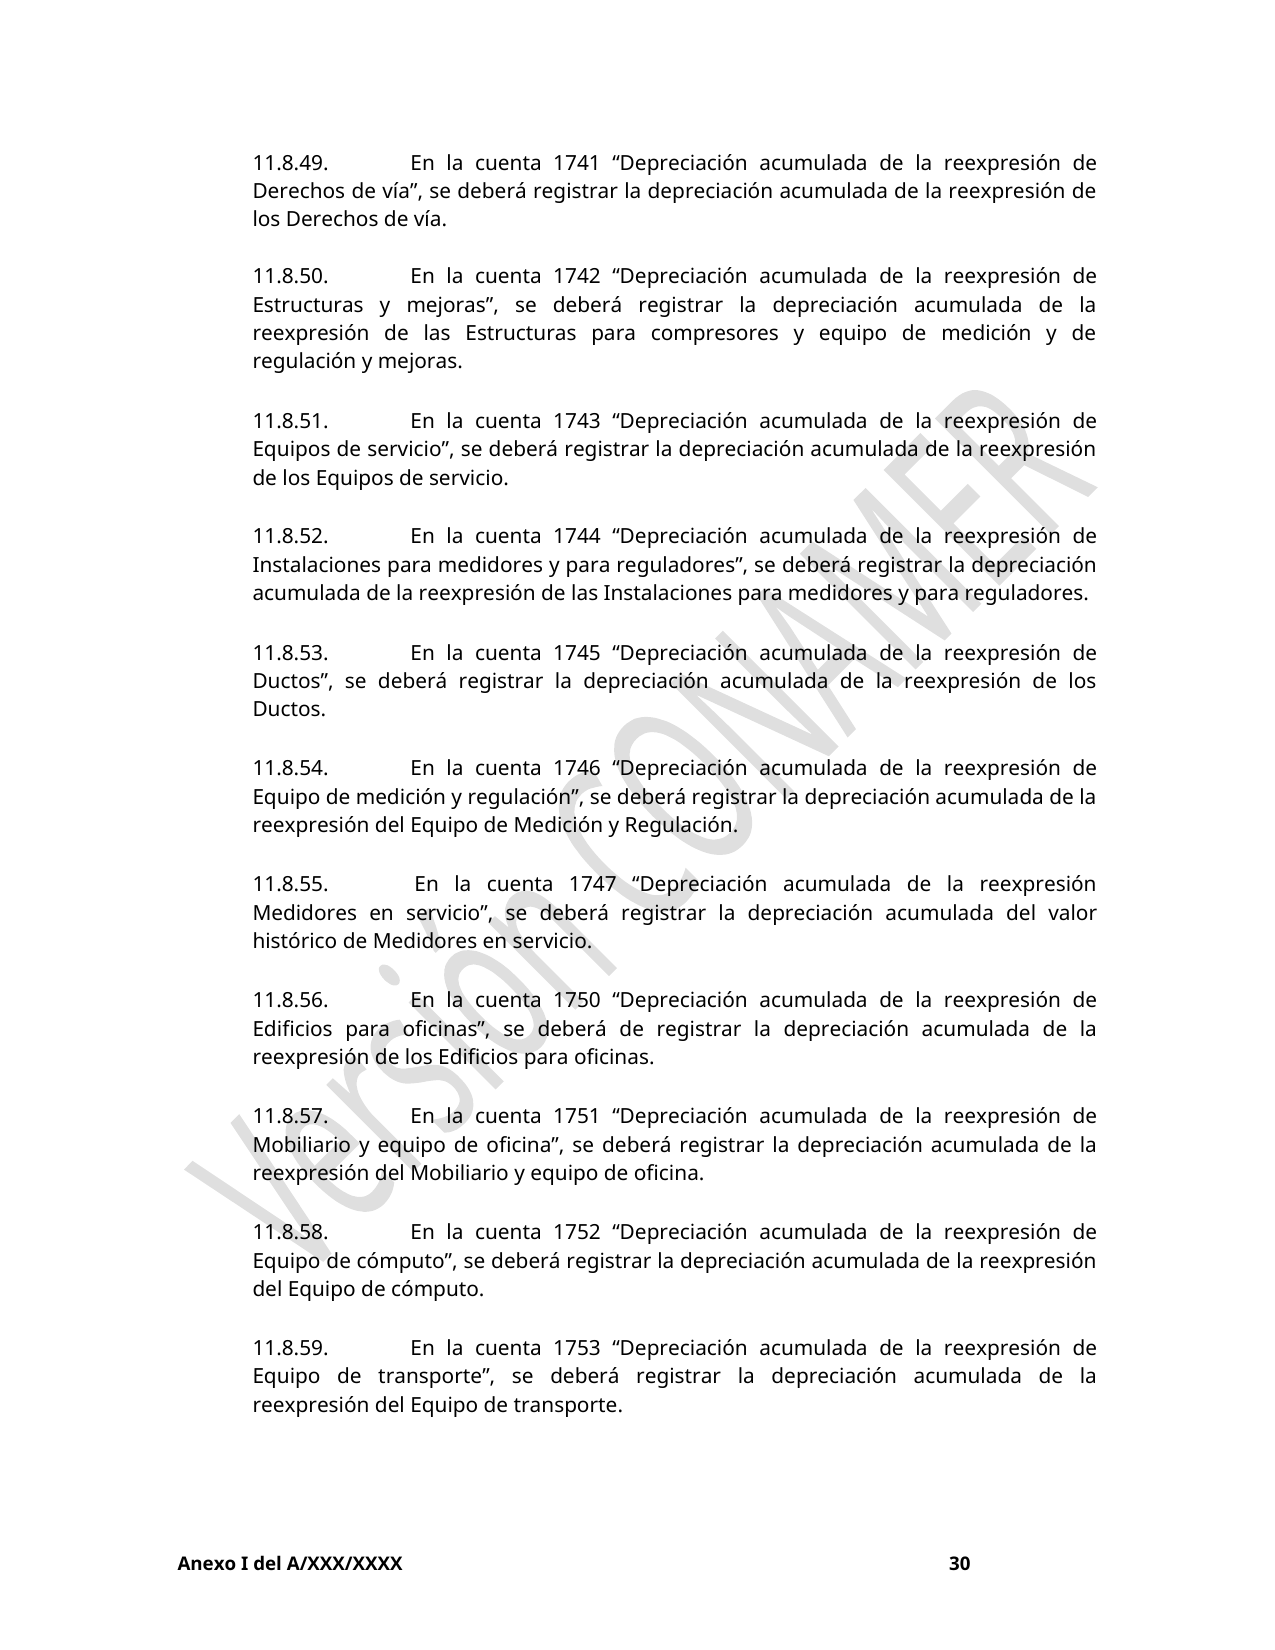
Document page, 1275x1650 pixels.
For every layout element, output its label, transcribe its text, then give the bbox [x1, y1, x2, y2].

list En la cuenta 1746 “Depreciación acumulada de la reexpresión de Equipo de medición y regulación”, se deberá registrar la depreciación acumulada de la reexpresión del Equipo de Medición y Regulación. [252, 753, 1098, 839]
list En la cuenta 1751 “Depreciación acumulada de la reexpresión de Mobiliario y equipo de oficina”, se deberá registrar la depreciación acumulada de la reexpresión del Mobiliario y equipo de oficina. [252, 1101, 1098, 1187]
list En la cuenta 1744 “Depreciación acumulada de la reexpresión de Instalaciones para medidores y para reguladores”, se deberá registrar la depreciación acumulada de la reexpresión de las Instalaciones para medidores y para reguladores. [252, 522, 1098, 607]
list En la cuenta 1743 “Depreciación acumulada de la reexpresión de Equipos de servicio”, se deberá registrar la depreciación acumulada de la reexpresión de los Equipos de servicio. [252, 406, 1098, 491]
list En la cuenta 1745 “Depreciación acumulada de la reexpresión de Ductos”, se deberá registrar la depreciación acumulada de la reexpresión de los Ductos. [252, 638, 1098, 723]
list En la cuenta 1750 “Depreciación acumulada de la reexpresión de Edificios para oficinas”, se deberá de registrar la depreciación acumulada de la reexpresión de los Edificios para oficinas. [252, 985, 1098, 1071]
list En la cuenta 1747 “Depreciación acumulada de la reexpresión Medidores en servicio”, se deberá registrar la depreciación acumulada del valor histórico de Medidores en servicio. [252, 869, 1098, 955]
list En la cuenta 1752 “Depreciación acumulada de la reexpresión de Equipo de cómputo”, se deberá registrar la depreciación acumulada de la reexpresión del Equipo de cómputo. [252, 1217, 1098, 1303]
list En la cuenta 1742 “Depreciación acumulada de la reexpresión de Estructuras y mejoras”, se deberá registrar la depreciación acumulada de la reexpresión de las Estructuras para compresores y equipo de medición y de regulación y mejoras. [252, 261, 1098, 375]
list En la cuenta 1753 “Depreciación acumulada de la reexpresión de Equipo de transporte”, se deberá registrar la depreciación acumulada de la reexpresión del Equipo de transporte. [252, 1333, 1098, 1418]
list En la cuenta 1741 “Depreciación acumulada de la reexpresión de Derechos de vía”, se deberá registrar la depreciación acumulada de la reexpresión de los Derechos de vía. [252, 148, 1098, 233]
